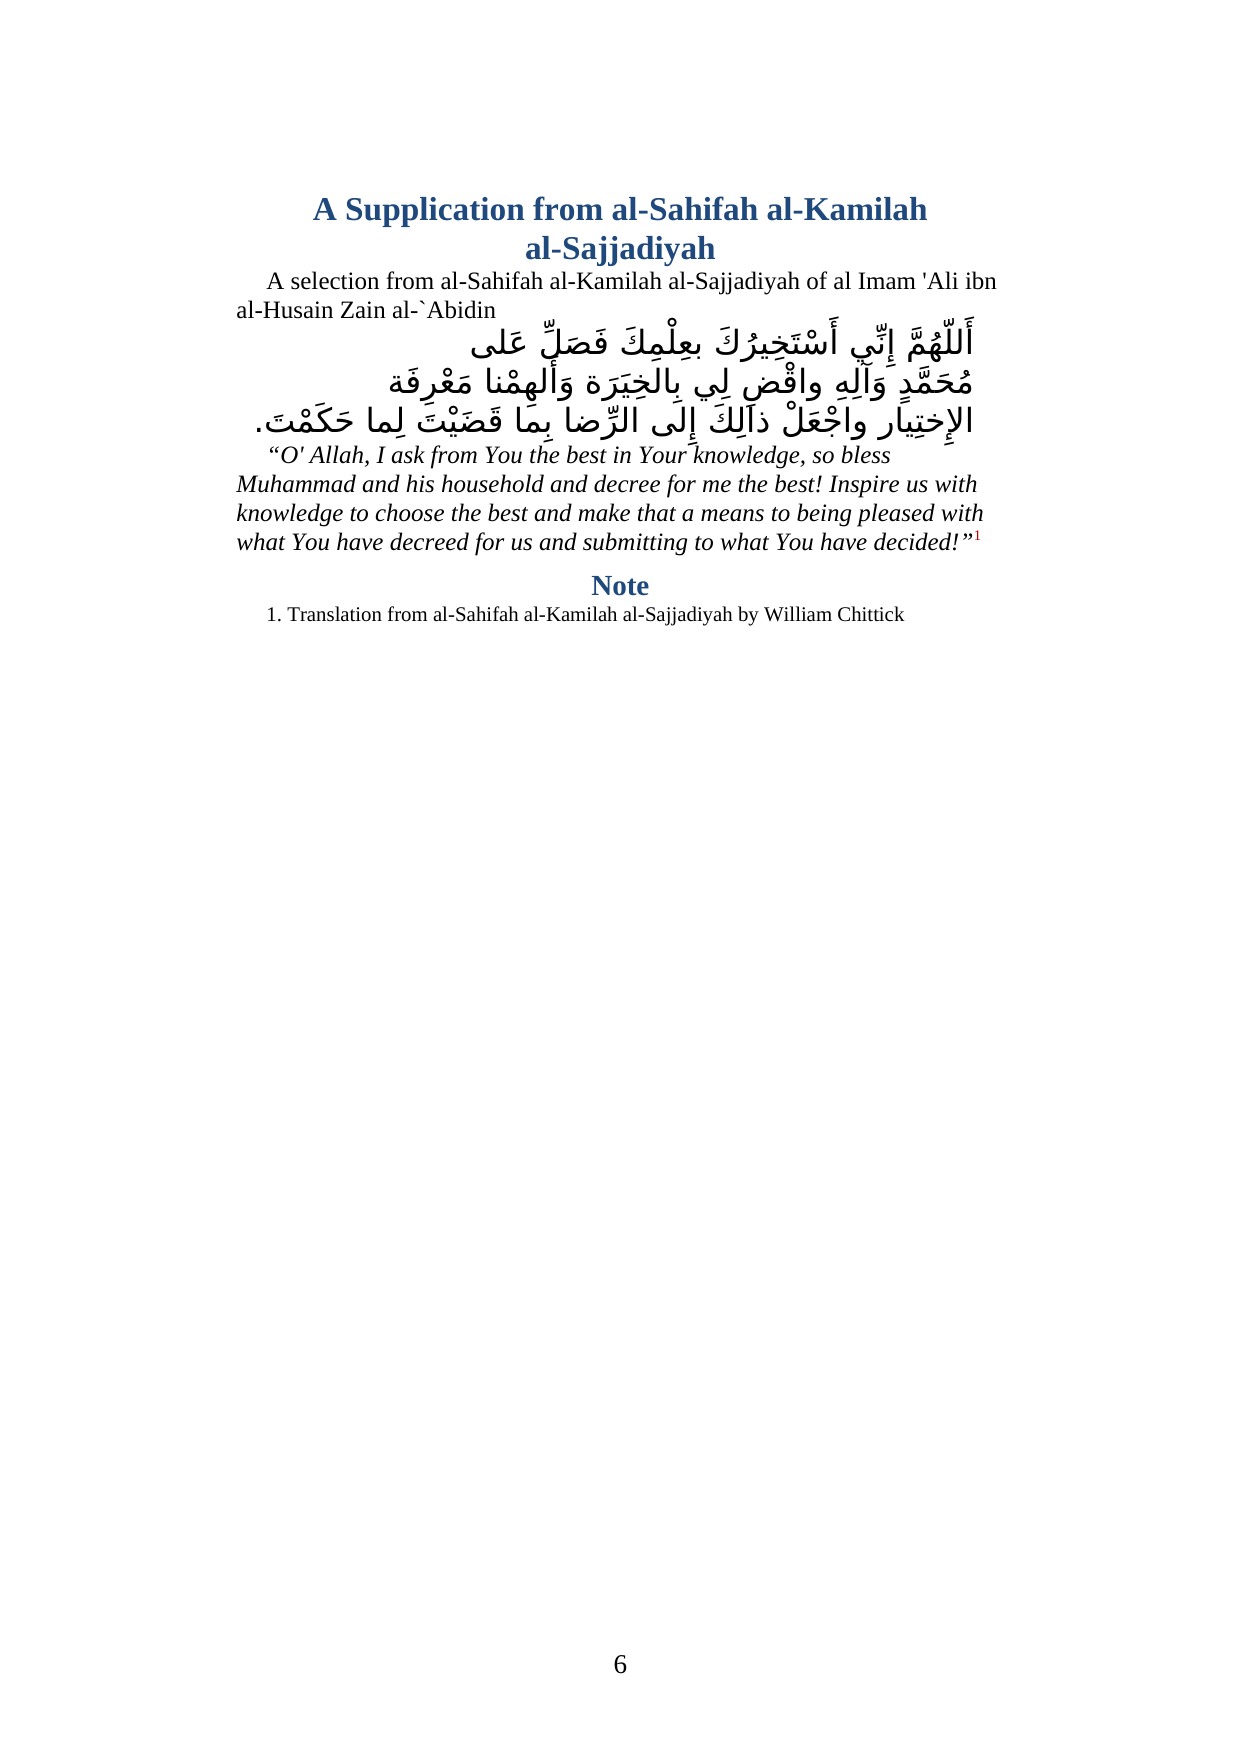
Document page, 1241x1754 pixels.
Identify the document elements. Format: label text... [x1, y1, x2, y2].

text “O' Allah, I ask from You the best in Your knowledge, so bless Muhammad and his household and decree for me the best! Inspire us with knowledge to choose the best and make that a means to being pleased with what You have decreed for us and submitting to what You have decided!”1 [236, 440, 1004, 555]
subtitle Note [236, 568, 1004, 601]
text A selection from al‑Sahifah al‑Kamilah al‑Sajjadiyah of al ­Imam 'Ali ibn al‑Husain Zain al‑`Abidin [236, 266, 1004, 324]
text أَللّهُمَّ إِنِّي أَسْتَخِيرُكَ بعِلْمِكَ فَصَلِّ عَلى [236, 324, 1004, 363]
text مُحَمَّدٍ وَآلِهِ واقْضِ لِي بِالخِيَرَة وَأَلهِمْنا مَعْرِفَة [236, 363, 1004, 402]
subtitle A Supplication from al‑Sahifah al‑Kamilah al‑Sajjadiyah [236, 190, 1004, 266]
text 1. Translation from al‑Sahifah al‑Kamilah al‑Sajjadiyah by William Chittick [236, 601, 1004, 626]
text الإِختِيار واجْعَلْ ذالِكَ إِلى الرِّضا بِما قَضَيْتَ لِما حَكَمْتَ. [236, 402, 1004, 440]
